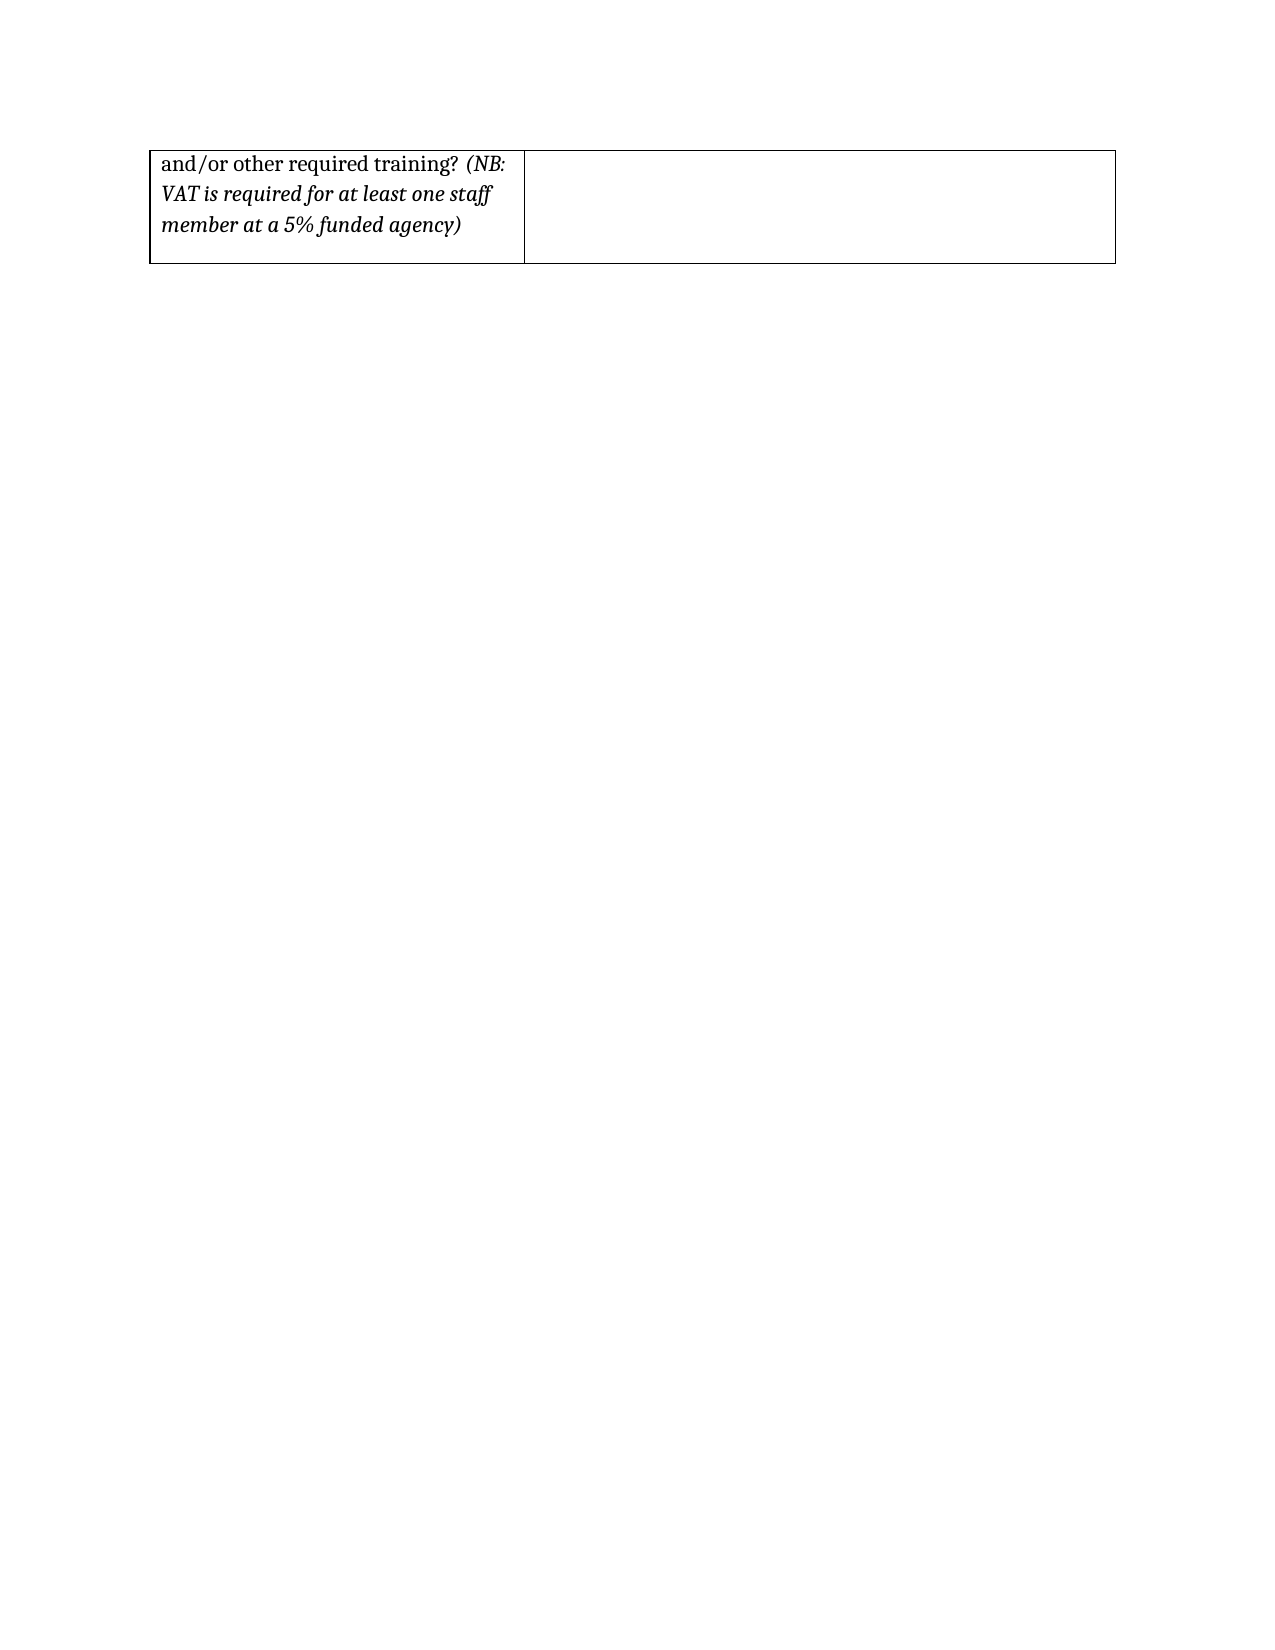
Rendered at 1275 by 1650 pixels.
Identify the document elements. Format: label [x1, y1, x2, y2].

table_cell [525, 151, 1115, 262]
table_cell [151, 151, 524, 262]
